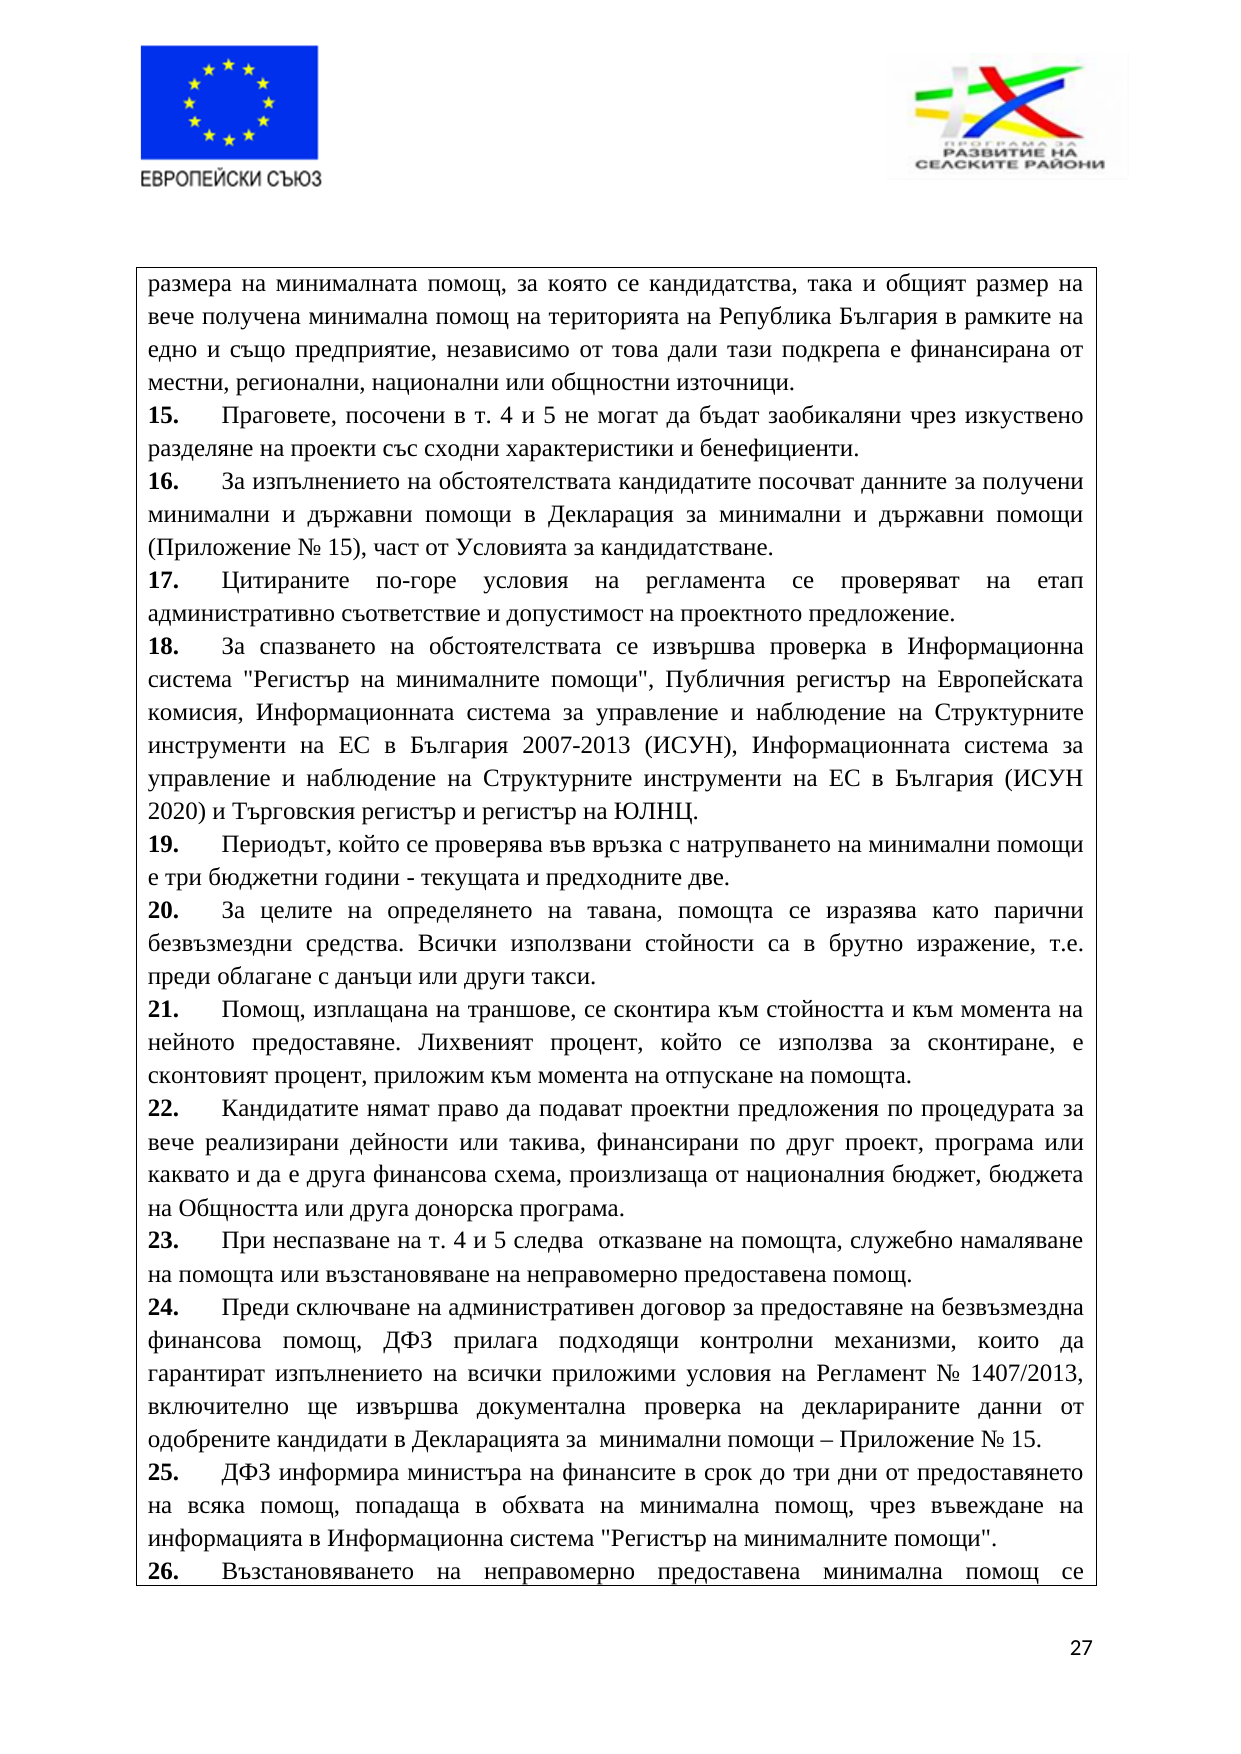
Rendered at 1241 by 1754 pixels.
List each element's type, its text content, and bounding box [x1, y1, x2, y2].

picture [140, 44, 324, 190]
picture [887, 53, 1130, 181]
